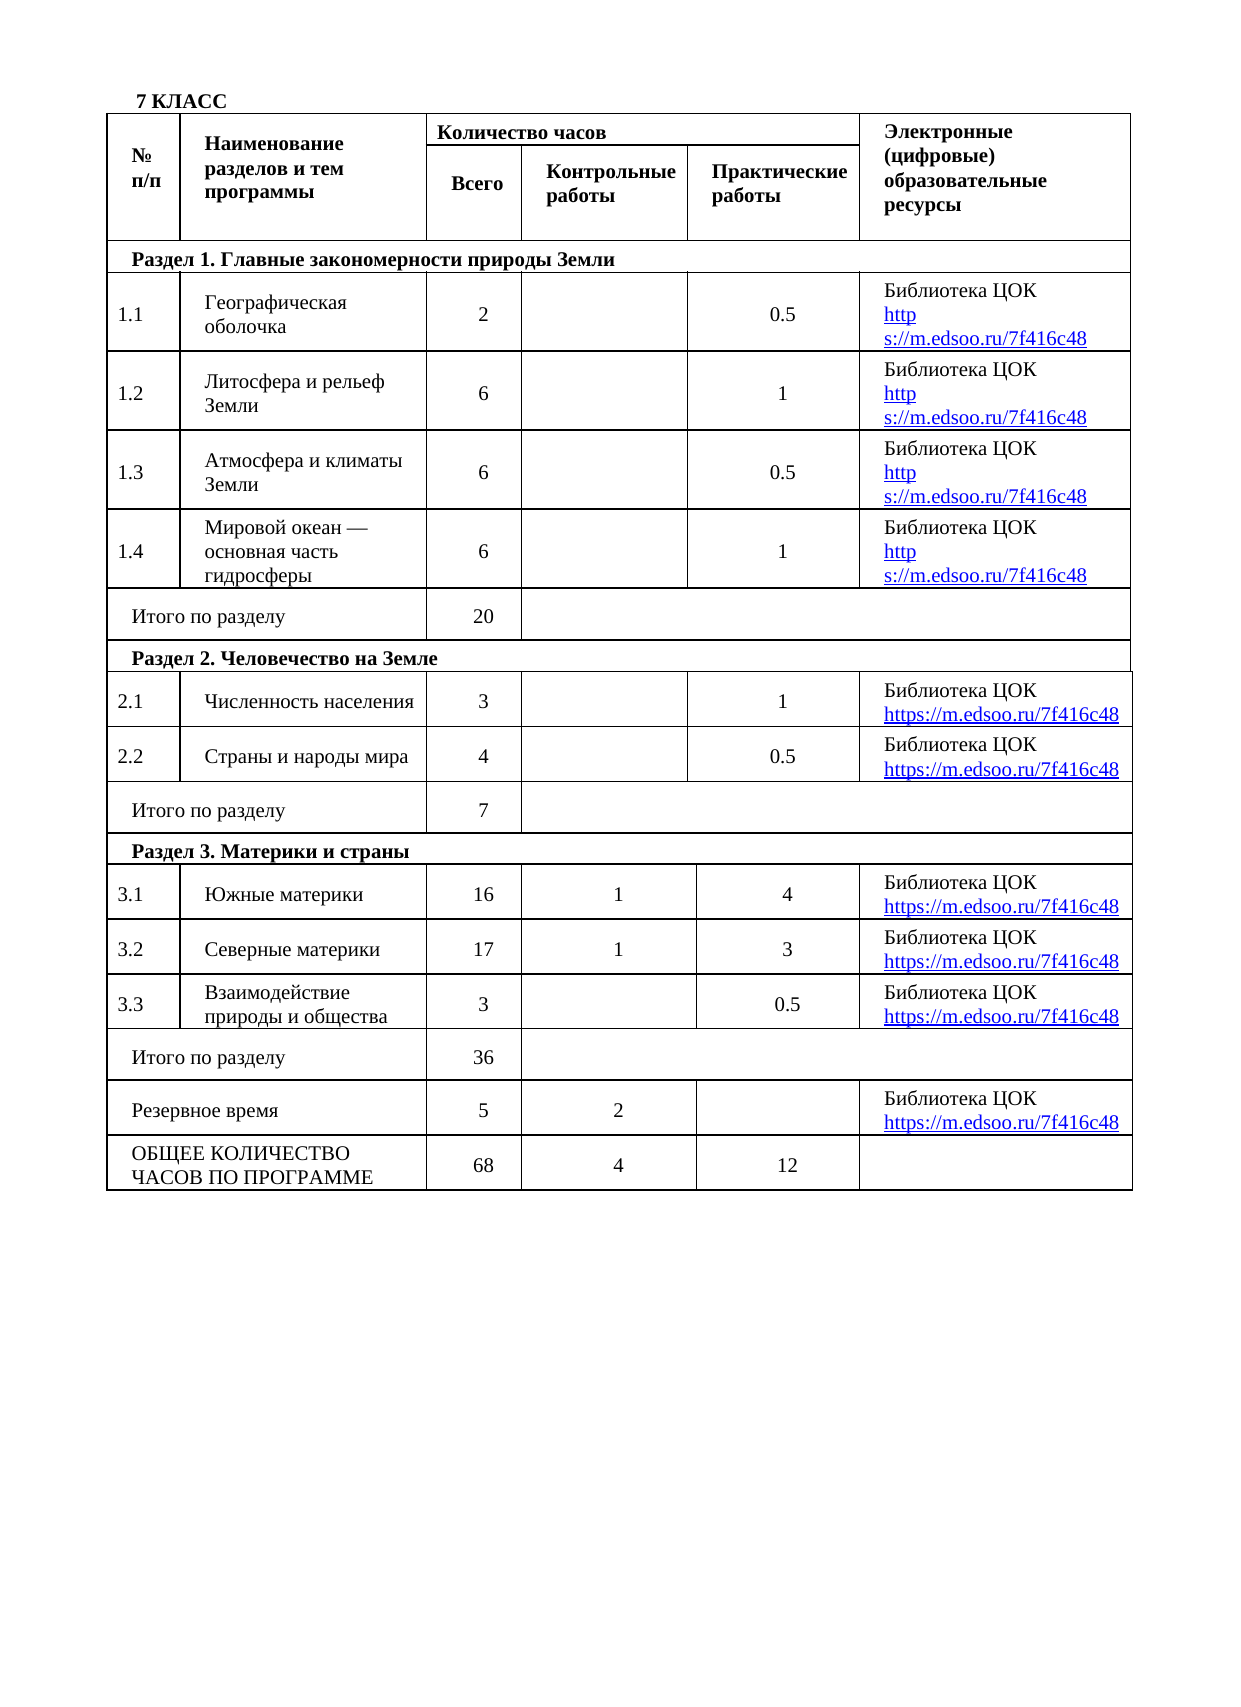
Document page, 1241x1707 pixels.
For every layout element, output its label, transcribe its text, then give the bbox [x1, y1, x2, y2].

table_cell 2 [427, 273, 521, 350]
table_cell 1 [688, 672, 859, 726]
table_cell [522, 672, 687, 726]
table_cell 1 [688, 352, 859, 429]
table_cell 3.2 [108, 920, 179, 973]
table_cell 2.2 [108, 727, 179, 781]
table_cell Взаимодействие природы и общества [181, 975, 426, 1028]
table_cell Раздел 3. Материки и страны [108, 834, 1132, 863]
table_cell 36 [427, 1029, 521, 1079]
table_cell 1.1 [108, 273, 179, 350]
table_header Электронные (цифровые) образовательные ресурсы [860, 114, 1130, 240]
table_cell Библиотека ЦОК https://m.edsoo.ru/7f416c48 [860, 510, 1130, 587]
table_cell 6 [427, 510, 521, 587]
table_cell [522, 975, 696, 1028]
table_cell Северные материки [181, 920, 426, 973]
table_cell Контрольные работы [522, 146, 687, 240]
table_cell Итого по разделу [108, 782, 426, 832]
table_cell 4 [522, 1136, 696, 1189]
table_header № п/п [108, 114, 179, 240]
table_cell 1.2 [108, 352, 179, 429]
table_cell 1.3 [108, 431, 179, 508]
table_cell 1.4 [108, 510, 179, 587]
table_cell Библиотека ЦОК https://m.edsoo.ru/7f416c48 [860, 975, 1132, 1028]
table_cell [522, 510, 687, 587]
table_header Наименование разделов и тем программы [181, 114, 426, 240]
table_cell Библиотека ЦОК https://m.edsoo.ru/7f416c48 [860, 672, 1132, 726]
table_cell [697, 1081, 859, 1134]
table_cell Литосфера и рельеф Земли [181, 352, 426, 429]
table_cell 0.5 [688, 727, 859, 781]
table_cell 68 [427, 1136, 521, 1189]
table_cell 0.5 [697, 975, 859, 1028]
table_cell [522, 589, 1130, 639]
table_cell 3.1 [108, 865, 179, 918]
table_cell Раздел 1. Главные закономерности природы Земли [108, 241, 1130, 271]
table_cell 2 [522, 1081, 696, 1134]
table_cell Библиотека ЦОК https://m.edsoo.ru/7f416c48 [860, 273, 1130, 350]
table_cell Библиотека ЦОК https://m.edsoo.ru/7f416c48 [860, 431, 1130, 508]
table_cell [522, 727, 687, 781]
table_cell 4 [427, 727, 521, 781]
table_cell 1 [522, 920, 696, 973]
table_cell 3 [697, 920, 859, 973]
table_cell [522, 782, 1132, 832]
table_cell 6 [427, 352, 521, 429]
text 7 КЛАСС [131, 88, 1122, 113]
table_header Количество часов [427, 114, 859, 144]
table_cell [522, 273, 687, 350]
table_cell Численность населения [181, 672, 426, 726]
table_cell 17 [427, 920, 521, 973]
table_cell 4 [697, 865, 859, 918]
table_cell 3.3 [108, 975, 179, 1028]
table_cell ОБЩЕЕ КОЛИЧЕСТВО ЧАСОВ ПО ПРОГРАММЕ [108, 1136, 426, 1189]
table_cell Географическая оболочка [181, 273, 426, 350]
table_cell Всего [427, 146, 521, 240]
table_cell Итого по разделу [108, 1029, 426, 1079]
table_cell 2.1 [108, 672, 179, 726]
table_cell [522, 352, 687, 429]
table_cell Раздел 2. Человечество на Земле [108, 641, 1130, 671]
table_cell 3 [427, 672, 521, 726]
table_cell Библиотека ЦОК https://m.edsoo.ru/7f416c48 [860, 865, 1132, 918]
table_cell 0.5 [688, 431, 859, 508]
table_cell Южные материки [181, 865, 426, 918]
table_cell 1 [522, 865, 696, 918]
table_cell 16 [427, 865, 521, 918]
table_cell Библиотека ЦОК https://m.edsoo.ru/7f416c48 [860, 1081, 1132, 1134]
table_cell [522, 431, 687, 508]
table_cell 0.5 [688, 273, 859, 350]
table_cell Практические работы [688, 146, 859, 240]
table_cell 5 [427, 1081, 521, 1134]
table_cell Резервное время [108, 1081, 426, 1134]
table_cell Библиотека ЦОК https://m.edsoo.ru/7f416c48 [860, 352, 1130, 429]
table_cell 12 [697, 1136, 859, 1189]
table_cell 1 [688, 510, 859, 587]
table_cell Итого по разделу [108, 589, 426, 639]
table_cell 3 [427, 975, 521, 1028]
table_cell Библиотека ЦОК https://m.edsoo.ru/7f416c48 [860, 727, 1132, 781]
table_cell [860, 1136, 1132, 1189]
table_cell [522, 1029, 1132, 1079]
table_cell Библиотека ЦОК https://m.edsoo.ru/7f416c48 [860, 920, 1132, 973]
table_cell 7 [427, 782, 521, 832]
table_cell Мировой океан — основная часть гидросферы [181, 510, 426, 587]
table_cell 20 [427, 589, 521, 639]
table_cell 6 [427, 431, 521, 508]
table_cell Атмосфера и климаты Земли [181, 431, 426, 508]
table_cell Страны и народы мира [181, 727, 426, 781]
